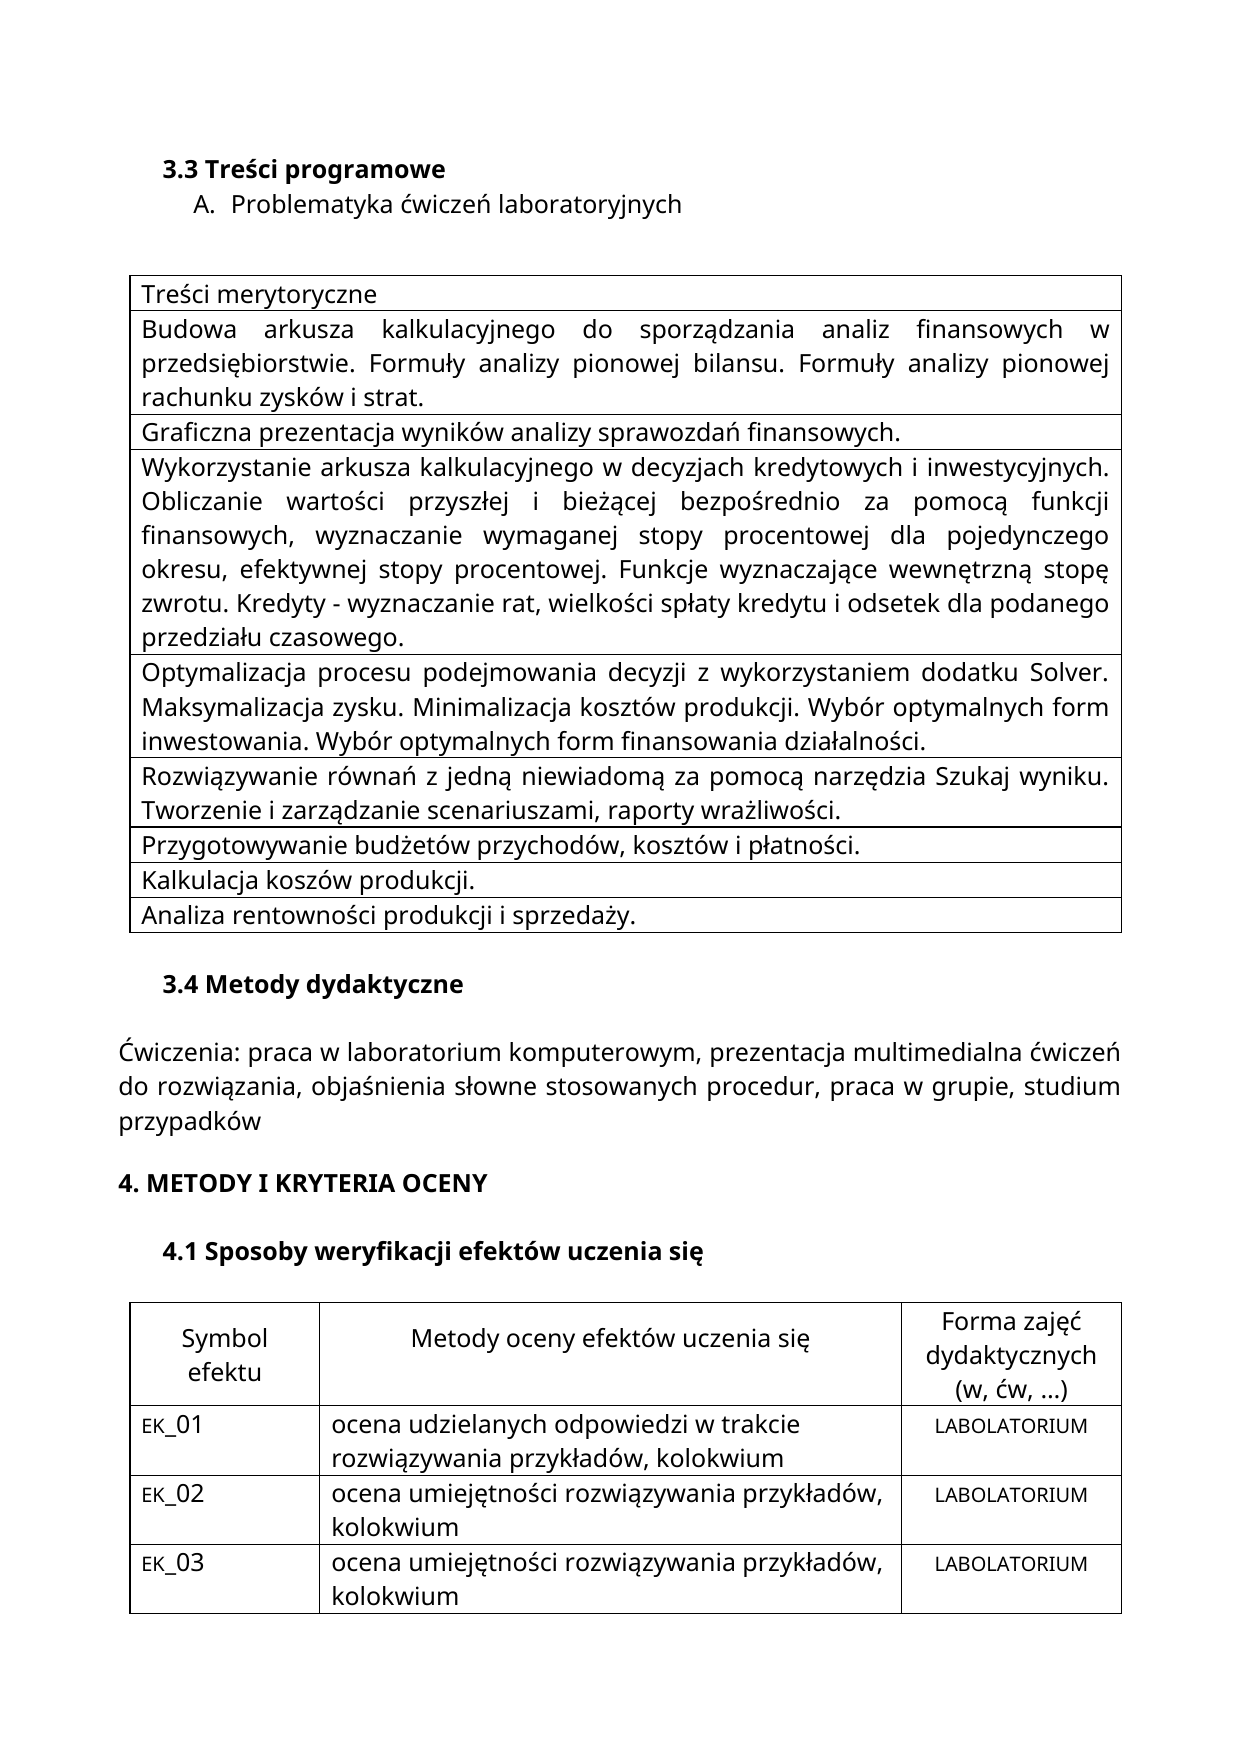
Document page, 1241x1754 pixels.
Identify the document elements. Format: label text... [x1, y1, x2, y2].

table_cell ek_01 [131, 1406, 319, 1474]
table_cell ocena udzielanych odpowiedzi w trakcie rozwiązywania przykładów, kolokwium [320, 1406, 901, 1474]
table_header Symbol efektu [131, 1303, 319, 1405]
table_cell ek_02 [131, 1476, 319, 1544]
table_cell Rozwiązywanie równań z jedną niewiadomą za pomocą narzędzia Szukaj wyniku. Tworzenie i zarządzanie scenariuszami, raporty wrażliwości. [131, 758, 1121, 826]
table_cell Budowa arkusza kalkulacyjnego do sporządzania analiz finansowych w przedsiębiorstwie. Formuły analizy pionowej bilansu. Formuły analizy pionowej rachunku zysków i strat. [131, 311, 1121, 413]
table_header Treści merytoryczne [131, 276, 1121, 310]
table_cell Graficzna prezentacja wyników analizy sprawozdań finansowych. [131, 415, 1121, 449]
text 3.4 Metody dydaktyczne [162, 967, 1122, 1001]
text 4.1 Sposoby weryfikacji efektów uczenia się [162, 1234, 1122, 1268]
table_cell ek_03 [131, 1545, 319, 1613]
table_cell Przygotowywanie budżetów przychodów, kosztów i płatności. [131, 828, 1121, 862]
text Ćwiczenia: praca w laboratorium komputerowym, prezentacja multimedialna ćwiczeń do rozwiązania, objaśnienia słowne stosowanych procedur, praca w grupie, studium przypadków [118, 1035, 1122, 1137]
table_header Metody oceny efektów uczenia się [320, 1303, 901, 1405]
list Problematyka ćwiczeń laboratoryjnych [193, 186, 1122, 220]
table_cell labolatorium [902, 1476, 1121, 1544]
table_header Forma zajęć dydaktycznych (w, ćw, …) [902, 1303, 1121, 1405]
text 4. METODY I KRYTERIA OCENY [118, 1166, 1122, 1200]
table_cell ocena umiejętności rozwiązywania przykładów, kolokwium [320, 1545, 901, 1613]
table_cell ocena umiejętności rozwiązywania przykładów, kolokwium [320, 1476, 901, 1544]
table_cell Kalkulacja koszów produkcji. [131, 863, 1121, 897]
table_cell labolatorium [902, 1545, 1121, 1613]
table_cell Analiza rentowności produkcji i sprzedaży. [131, 898, 1121, 932]
table_cell Optymalizacja procesu podejmowania decyzji z wykorzystaniem dodatku Solver. Maksymalizacja zysku. Minimalizacja kosztów produkcji. Wybór optymalnych form inwestowania. Wybór optymalnych form finansowania działalności. [131, 655, 1121, 757]
list 3.3 Treści programowe [162, 152, 1122, 186]
table_cell Wykorzystanie arkusza kalkulacyjnego w decyzjach kredytowych i inwestycyjnych. Obliczanie wartości przyszłej i bieżącej bezpośrednio za pomocą funkcji finansowych, wyznaczanie wymaganej stopy procentowej dla pojedynczego okresu, efektywnej stopy procentowej. Funkcje wyznaczające wewnętrzną stopę zwrotu. Kredyty - wyznaczanie rat, wielkości spłaty kredytu i odsetek dla podanego przedziału czasowego. [131, 450, 1121, 654]
table_cell labolatorium [902, 1406, 1121, 1474]
